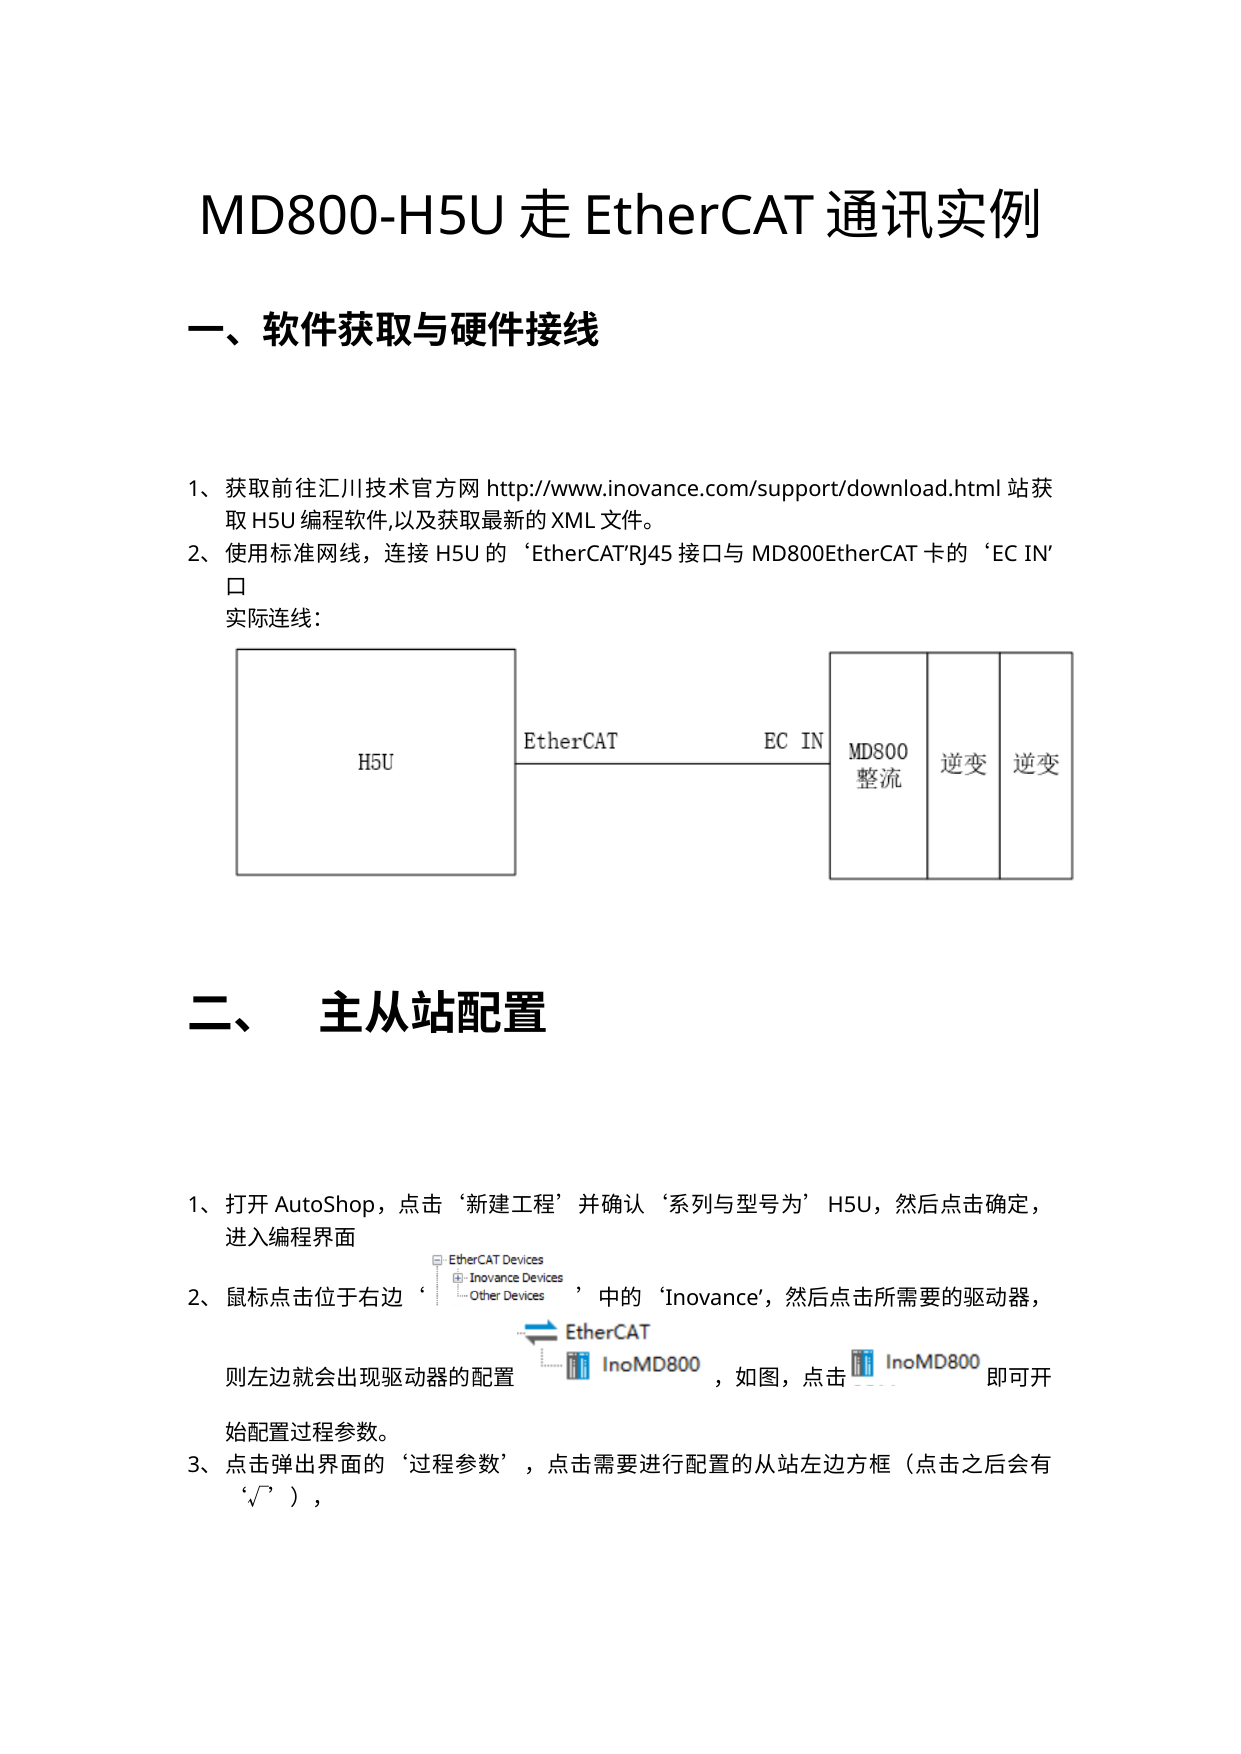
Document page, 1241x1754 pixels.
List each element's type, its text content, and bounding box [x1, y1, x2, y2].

list 点击弹出界面的‘过程参数’，点击需要进行配置的从站左边方框（点击之后会有‘√’）， [187, 1447, 1053, 1512]
picture [425, 1251, 576, 1306]
subtitle 主从站配置 [187, 961, 1053, 1059]
subtitle 一、软件获取与硬件接线 [187, 295, 1053, 360]
list 获取前往汇川技术官方网http://www.inovance.com/support/download.html站获取H5U编程软件,以及获取最新的XML文件。 [187, 471, 1053, 536]
list 使用标准网线，连接H5U的‘EtherCAT’RJ45接口与MD800EtherCAT卡的‘EC IN’口 [187, 536, 1053, 601]
picture [847, 1343, 986, 1386]
text MD800-H5U走EtherCAT通讯实例 [187, 162, 1053, 259]
picture [516, 1316, 714, 1386]
list 打开AutoShop，点击‘新建工程’并确认‘系列与型号为’H5U，然后点击确定，进入编程界面 [187, 1187, 1053, 1252]
list 实际连线： [225, 601, 1053, 633]
picture [225, 633, 1091, 895]
list 鼠标点击位于右边‘’中的‘Inovance’，然后点击所需要的驱动器，则左边就会出现驱动器的配置，如图，点击即可开始配置过程参数。 [187, 1252, 1053, 1447]
